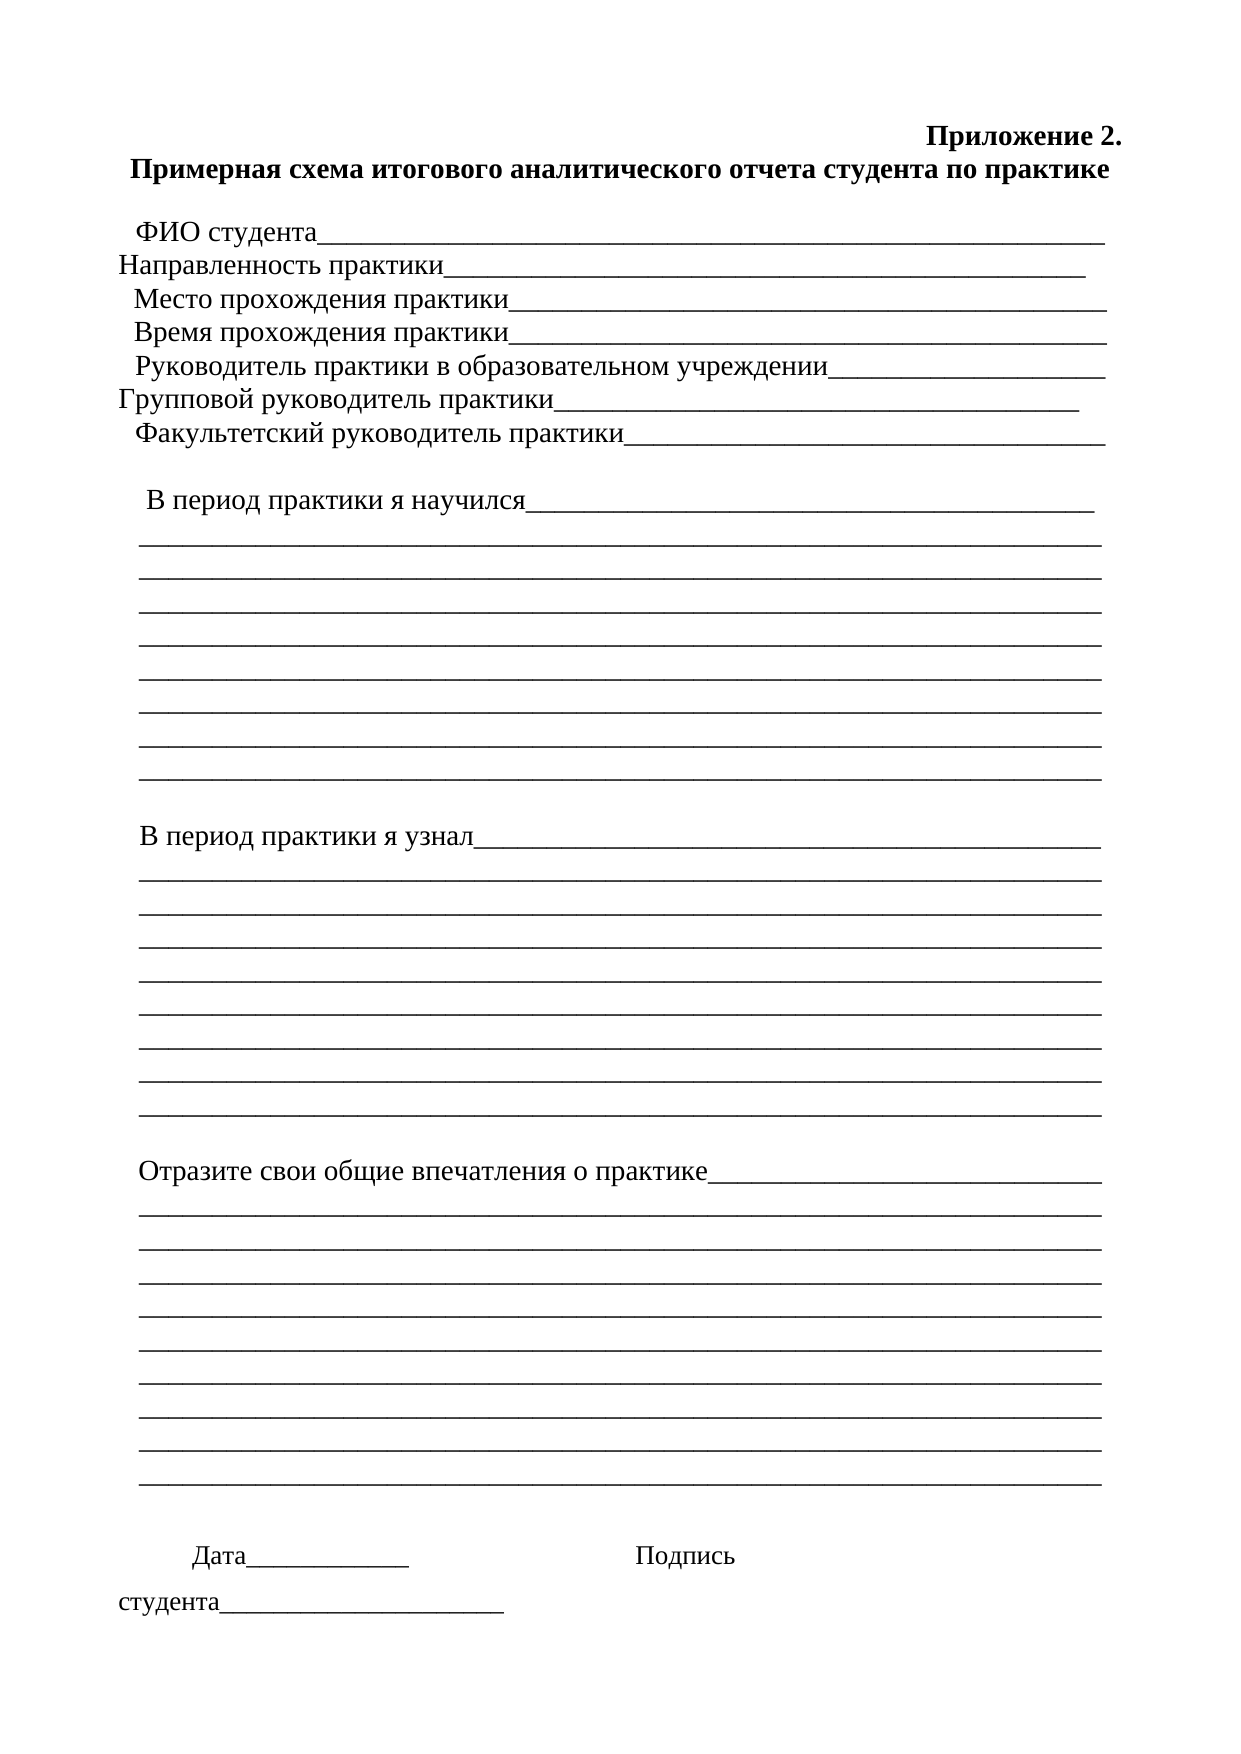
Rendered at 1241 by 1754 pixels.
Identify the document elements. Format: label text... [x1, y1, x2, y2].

text __________________________________________________________________ [118, 516, 1122, 549]
text Дата____________ Подпись студента_____________________ [118, 1539, 1122, 1617]
text В период практики я узнал___________________________________________ [118, 818, 1122, 851]
text Групповой руководитель практики____________________________________ [118, 382, 1122, 415]
text Место прохождения практики_________________________________________ [118, 281, 1122, 314]
text __________________________________________________________________ [118, 1354, 1122, 1388]
text __________________________________________________________________ [118, 918, 1122, 952]
text Примерная схема итогового аналитического отчета студента по практике [118, 152, 1122, 185]
text Отразите свои общие впечатления о практике___________________________ [118, 1153, 1122, 1187]
text __________________________________________________________________ [118, 1388, 1122, 1421]
text __________________________________________________________________ [118, 985, 1122, 1019]
text Приложение 2. [118, 118, 1122, 152]
text __________________________________________________________________ [118, 1019, 1122, 1052]
text __________________________________________________________________ [118, 952, 1122, 985]
text __________________________________________________________________ [118, 1287, 1122, 1321]
text __________________________________________________________________ [118, 549, 1122, 583]
text __________________________________________________________________ [118, 650, 1122, 683]
text __________________________________________________________________ [118, 1220, 1122, 1254]
text __________________________________________________________________ [118, 1254, 1122, 1287]
text __________________________________________________________________ [118, 1052, 1122, 1086]
text __________________________________________________________________ [118, 751, 1122, 784]
text __________________________________________________________________ [118, 1455, 1122, 1488]
text __________________________________________________________________ [118, 851, 1122, 885]
text __________________________________________________________________ [118, 885, 1122, 918]
text В период практики я научился_______________________________________ [118, 482, 1122, 516]
text __________________________________________________________________ [118, 1321, 1122, 1354]
text __________________________________________________________________ [118, 583, 1122, 616]
text ФИО студента______________________________________________________ [118, 214, 1122, 247]
text __________________________________________________________________ [118, 1421, 1122, 1455]
text __________________________________________________________________ [118, 1187, 1122, 1220]
text __________________________________________________________________ [118, 683, 1122, 717]
text Факультетский руководитель практики_________________________________ [118, 415, 1122, 449]
text Направленность практики____________________________________________ [118, 247, 1122, 281]
text __________________________________________________________________ [118, 1086, 1122, 1119]
text Руководитель практики в образовательном учреждении___________________ [118, 348, 1122, 382]
text __________________________________________________________________ [118, 616, 1122, 650]
text Время прохождения практики_________________________________________ [118, 314, 1122, 348]
text __________________________________________________________________ [118, 717, 1122, 751]
